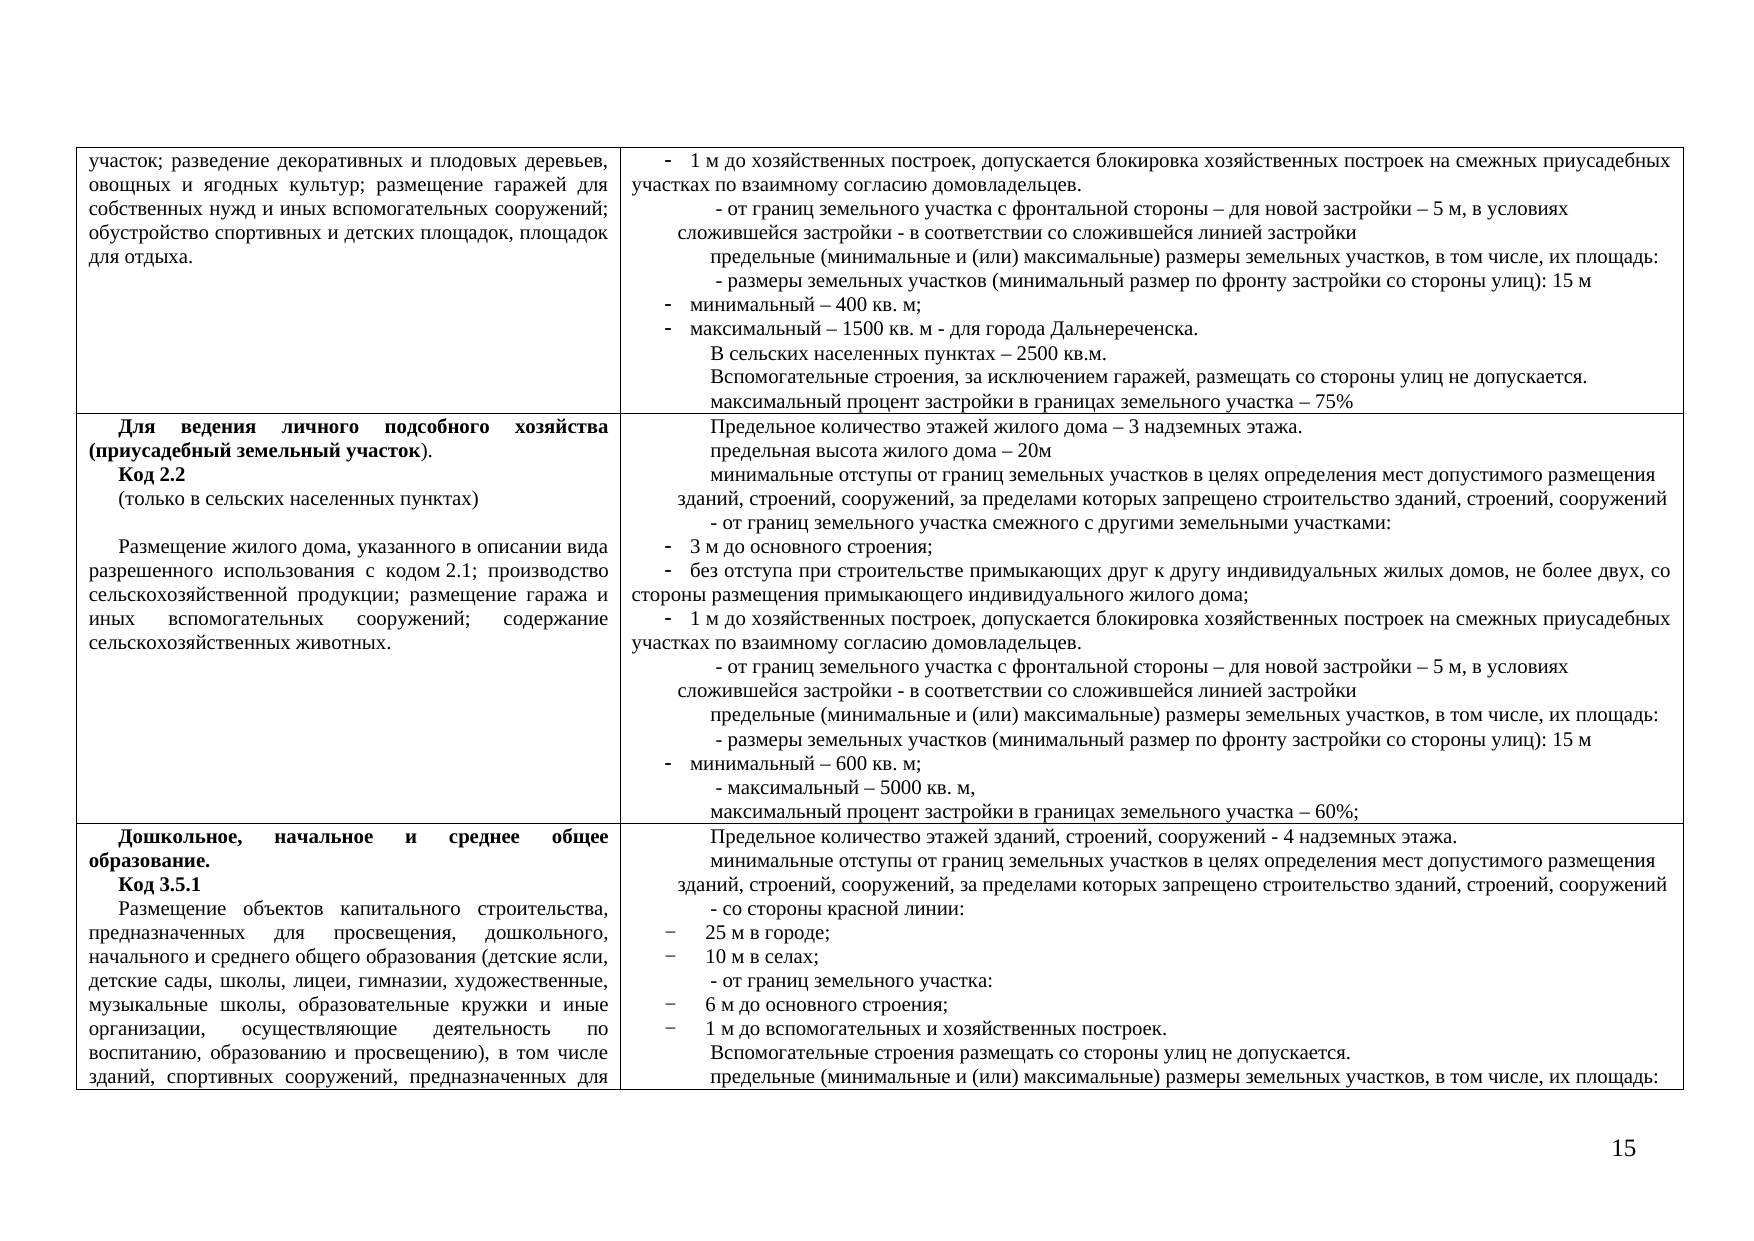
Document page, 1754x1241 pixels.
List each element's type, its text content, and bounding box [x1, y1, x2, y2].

table_cell Для ведения личного подсобного хозяйства (приусадебный земельный участок). Код 2.2 (только в сельских населенных пунктах) Размещение жилого дома, указанного в описании вида разрешенного использования с кодом 2.1; производство сельскохозяйственной продукции; размещение гаража и иных вспомогательных сооружений; содержание сельскохозяйственных животных. [77, 414, 620, 823]
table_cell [77, 148, 620, 413]
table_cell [77, 824, 620, 1088]
table_cell Предельное количество этажей жилого дома – 3 надземных этажа. предельная высота жилого дома – 20м минимальные отступы от границ земельных участков в целях определения мест допустимого размещения зданий, строений, сооружений, за пределами которых запрещено строительство зданий, строений, сооружений - от границ земельного участка смежного с другими земельными участками: 3 м до основного строения; без отступа при строительстве примыкающих друг к другу индивидуальных жилых домов, не более двух, со стороны размещения примыкающего индивидуального жилого дома; 1 м до хозяйственных построек, допускается блокировка хозяйственных построек на смежных приусадебных участках по взаимному согласию домовладельцев. - от границ земельного участка с фронтальной стороны – для новой застройки – 5 м, в условиях сложившейся застройки - в соответствии со сложившейся линией застройки предельные (минимальные и (или) максимальные) размеры земельных участков, в том числе, их площадь: - размеры земельных участков (минимальный размер по фронту застройки со стороны улиц): 15 м минимальный – 600 кв. м; - максимальный – 5000 кв. м, максимальный процент застройки в границах земельного участка – 60%; [621, 414, 1683, 823]
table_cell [621, 824, 1683, 1088]
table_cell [621, 148, 1683, 413]
